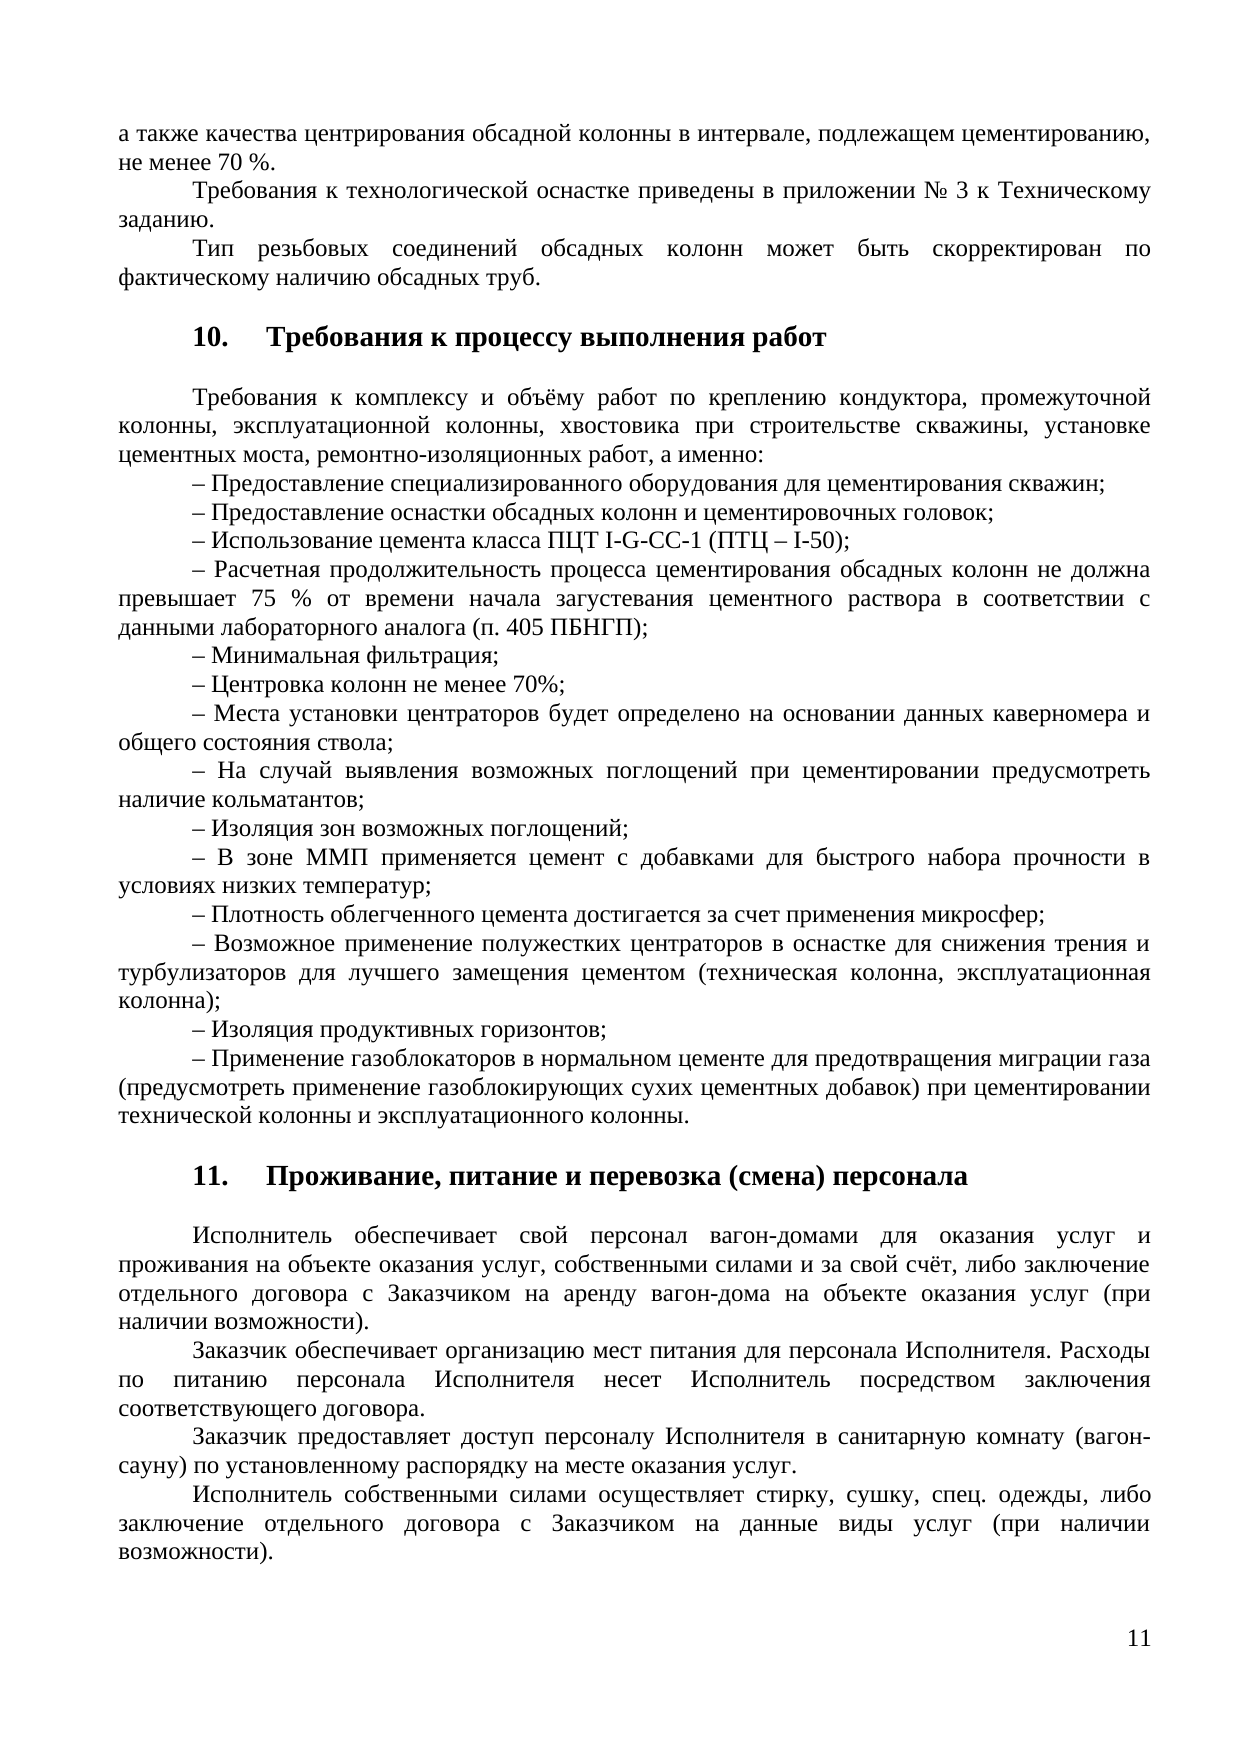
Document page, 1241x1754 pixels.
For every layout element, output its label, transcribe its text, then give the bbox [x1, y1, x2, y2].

text – Центровка колонн не менее 70%; [118, 669, 1152, 698]
text – Предоставление оснастки обсадных колонн и цементировочных головок; [118, 497, 1152, 525]
subtitle Требования к процессу выполнения работ [192, 319, 1152, 353]
text – Места установки центраторов будет определено на основании данных каверномера и общего состояния ствола; [118, 698, 1152, 755]
text – Использование цемента класса ПЦТ I-G-CC-1 (ПТЦ – I-50); [118, 525, 1152, 554]
text – На случай выявления возможных поглощений при цементировании предусмотреть наличие кольматантов; [118, 755, 1152, 813]
list Тип резьбовых соединений обсадных колонн может быть скорректирован по фактическому наличию обсадных труб. [118, 233, 1152, 291]
text Заказчик обеспечивает организацию мест питания для персонала Исполнителя. Расходы по питанию персонала Исполнителя несет Исполнитель посредством заключения соответствующего договора. [118, 1335, 1152, 1421]
text Исполнитель собственными силами осуществляет стирку, сушку, спец. одежды, либо заключение отдельного договора с Заказчиком на данные виды услуг (при наличии возможности). [118, 1479, 1152, 1565]
text – Применение газоблокаторов в нормальном цементе для предотвращения миграции газа (предусмотреть применение газоблокирующих сухих цементных добавок) при цементировании технической колонны и эксплуатационного колонны. [118, 1043, 1152, 1129]
text – Расчетная продолжительность процесса цементирования обсадных колонн не должна превышает 75 % от времени начала загустевания цементного раствора в соответствии с данными лабораторного аналога (п. 405 ПБНГП); [118, 554, 1152, 640]
text Требования к комплексу и объёму работ по креплению кондуктора, промежуточной колонны, эксплуатационной колонны, хвостовика при строительстве скважины, установке цементных моста, ремонтно-изоляционных работ, а именно: [118, 382, 1152, 468]
text – Предоставление специализированного оборудования для цементирования скважин; [118, 468, 1152, 497]
text – Изоляция зон возможных поглощений; [118, 813, 1152, 842]
text Заказчик предоставляет доступ персоналу Исполнителя в санитарную комнату (вагон-сауну) по установленному распорядку на месте оказания услуг. [118, 1421, 1152, 1479]
text Исполнитель обеспечивает свой персонал вагон-домами для оказания услуг и проживания на объекте оказания услуг, собственными силами и за свой счёт, либо заключение отдельного договора с Заказчиком на аренду вагон-дома на объекте оказания услуг (при наличии возможности). [118, 1220, 1152, 1335]
list Требования к технологической оснастке приведены в приложении № 3 к Техническому заданию. [118, 176, 1152, 233]
text – Плотность облегченного цемента достигается за счет применения микросфер; [118, 899, 1152, 928]
text – Изоляция продуктивных горизонтов; [118, 1014, 1152, 1043]
text – Минимальная фильтрация; [118, 640, 1152, 669]
subtitle Проживание, питание и перевозка (смена) персонала [192, 1158, 1152, 1191]
text – В зоне ММП применяется цемент с добавками для быстрого набора прочности в условиях низких температур; [118, 842, 1152, 899]
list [118, 118, 1152, 176]
text – Возможное применение полужестких центраторов в оснастке для снижения трения и турбулизаторов для лучшего замещения цементом (техническая колонна, эксплуатационная колонна); [118, 928, 1152, 1014]
